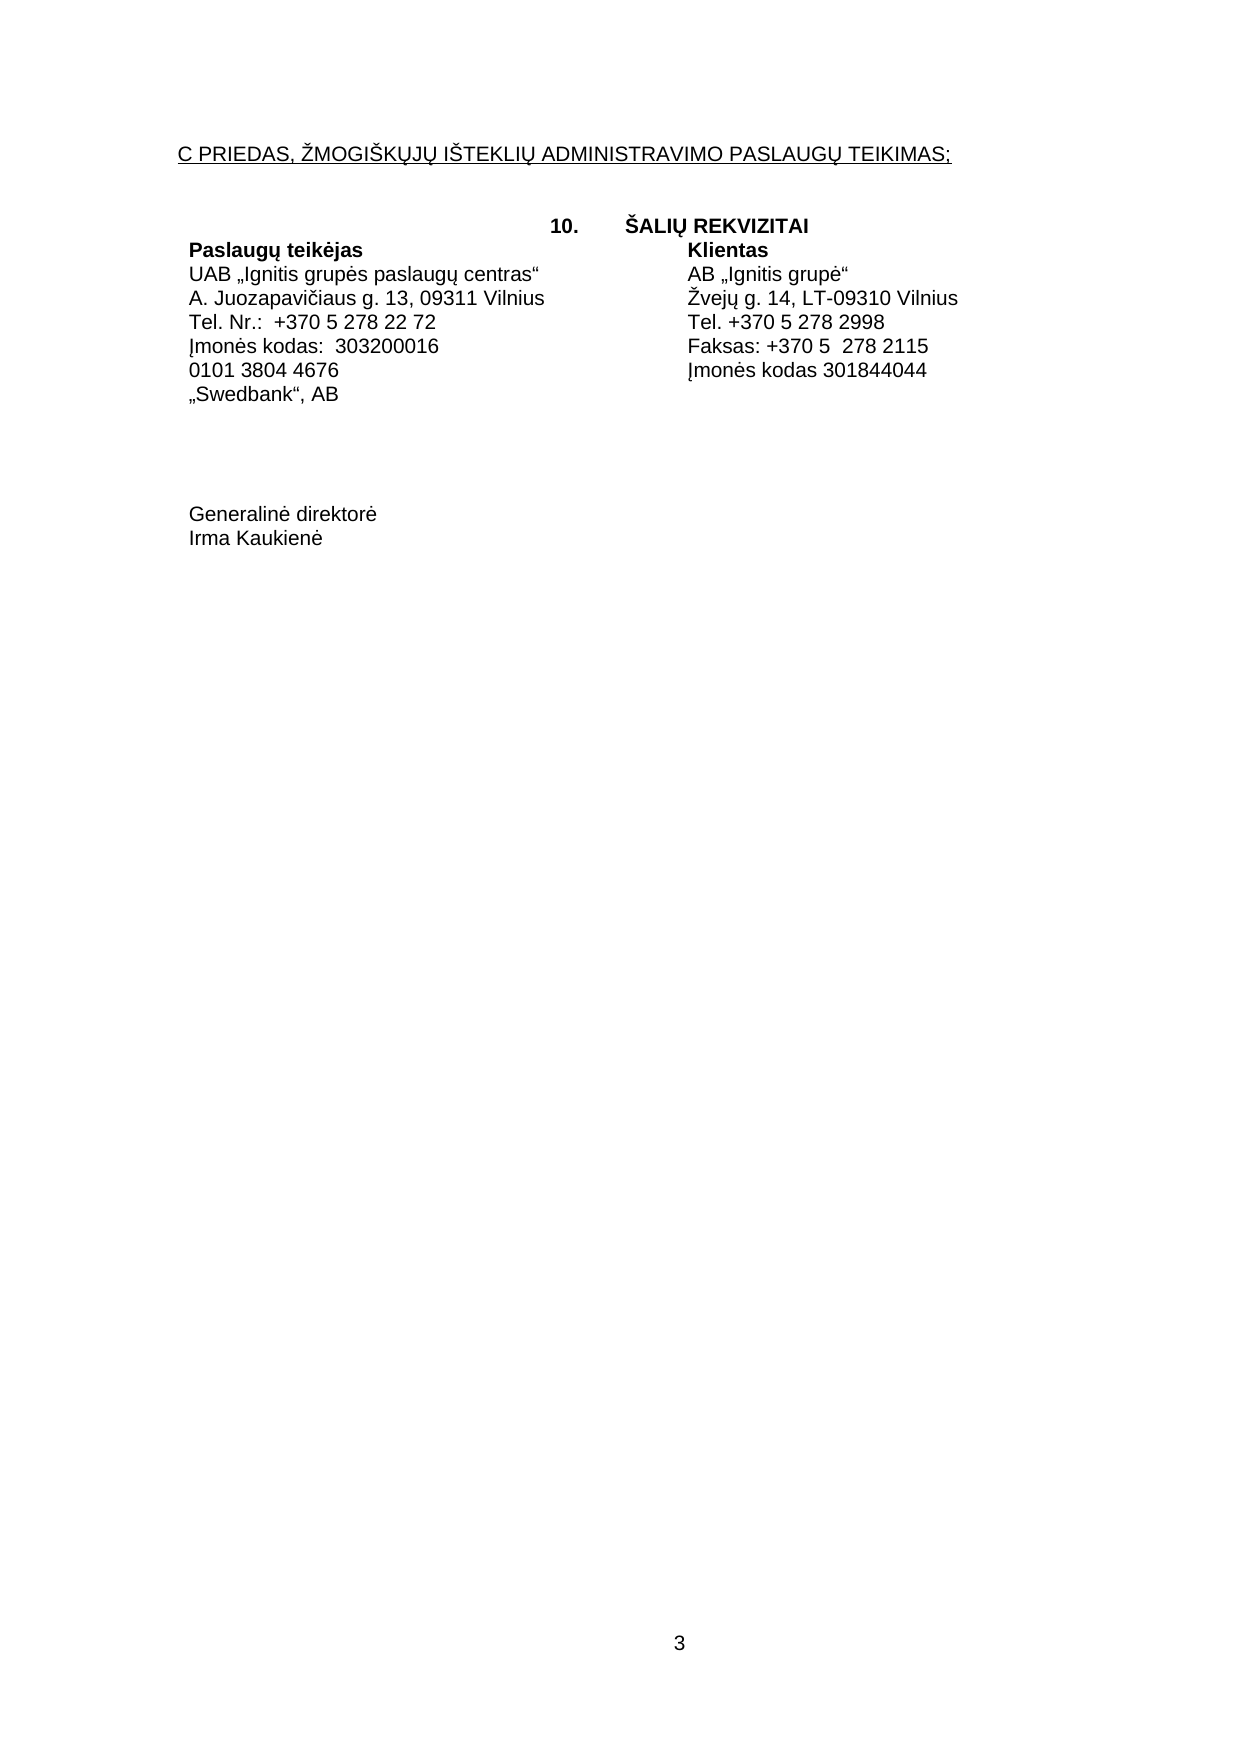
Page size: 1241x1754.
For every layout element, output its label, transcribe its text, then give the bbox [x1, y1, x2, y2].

table_header Paslaugų teikėjas UAB „Ignitis grupės paslaugų centras“ A. Juozapavičiaus g. 13, 09311 Vilnius Tel. Nr.: +370 5 278 22 72 Įmonės kodas: 303200016 0101 3804 4676 „Swedbank“, AB Generalinė direktorė Irma Kaukienė [177, 238, 676, 666]
list ŠALIŲ REKVIZITAI [177, 214, 1181, 238]
text C PRIEDAS, ŽMOGIŠKŲJŲ IŠTEKLIŲ ADMINISTRAVIMO PASLAUGŲ TEIKIMAS; [177, 142, 1181, 166]
table_header Klientas AB „Ignitis grupė“ Žvejų g. 14, LT-09310 Vilnius Tel. +370 5 278 2998 Faksas: +370 5 278 2115 Įmonės kodas 301844044 [676, 238, 1175, 666]
